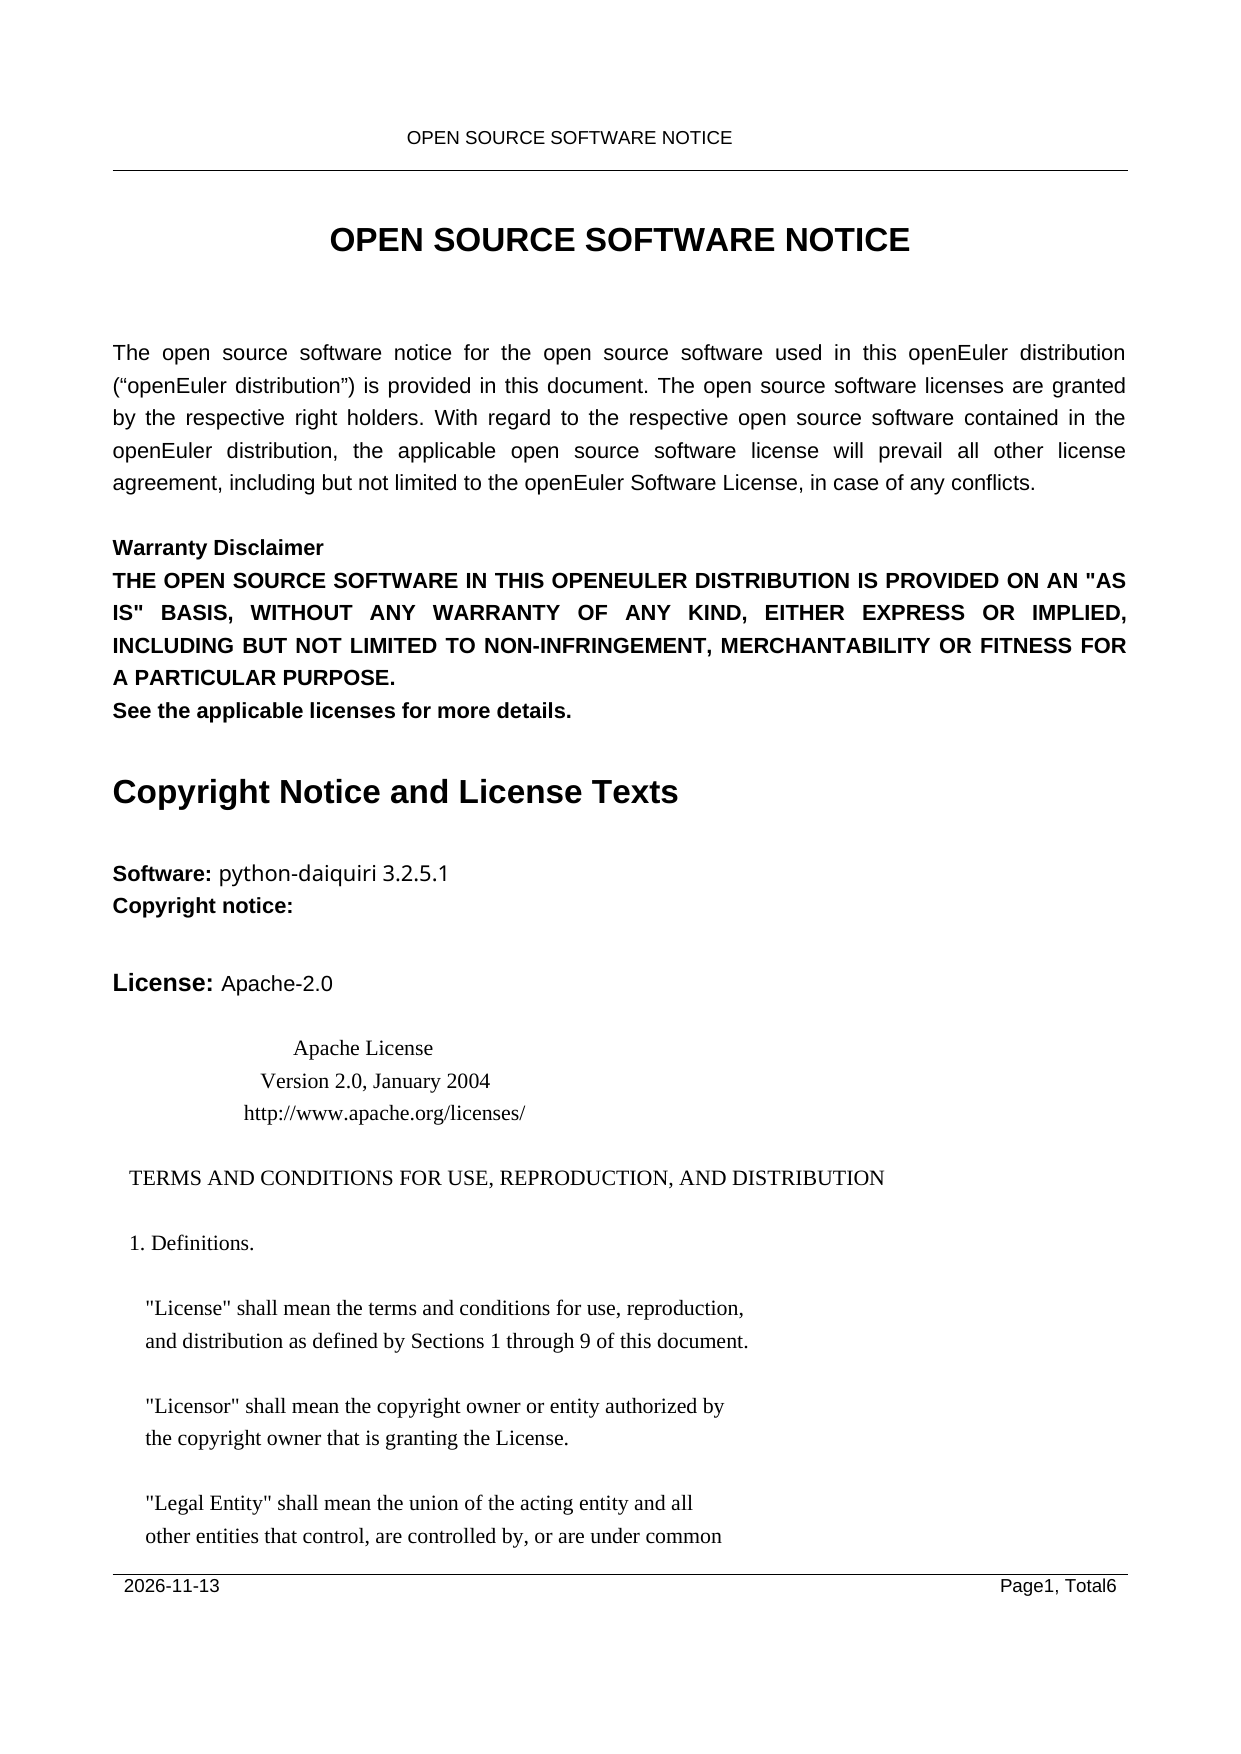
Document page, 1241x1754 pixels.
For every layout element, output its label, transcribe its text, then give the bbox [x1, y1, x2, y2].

text THE OPEN SOURCE SOFTWARE IN THIS OPENEULER DISTRIBUTION IS PROVIDED ON AN "AS IS" BASIS, WITHOUT ANY WARRANTY OF ANY KIND, EITHER EXPRESS OR IMPLIED, INCLUDING BUT NOT LIMITED TO NON-INFRINGEMENT, MERCHANTABILITY OR FITNESS FOR A PARTICULAR PURPOSE. See the applicable licenses for more details. [112, 564, 1128, 726]
text Copyright Notice and License Texts [112, 759, 1128, 824]
text License: Apache-2.0 [112, 966, 1128, 999]
text Copyright notice: [112, 889, 1128, 921]
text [112, 999, 1128, 1551]
title Software: python-daiquiri 3.2.5.1 [112, 856, 1128, 889]
text The open source software notice for the open source software used in this openEuler distribution (“openEuler distribution”) is provided in this document. The open source software licenses are granted by the respective right holders. With regard to the respective open source software contained in the openEuler distribution, the applicable open source software license will prevail all other license agreement, including but not limited to the openEuler Software License, in case of any conflicts. [112, 336, 1128, 499]
text Warranty Disclaimer [112, 531, 1128, 564]
text OPEN SOURCE SOFTWARE NOTICE [112, 206, 1128, 271]
